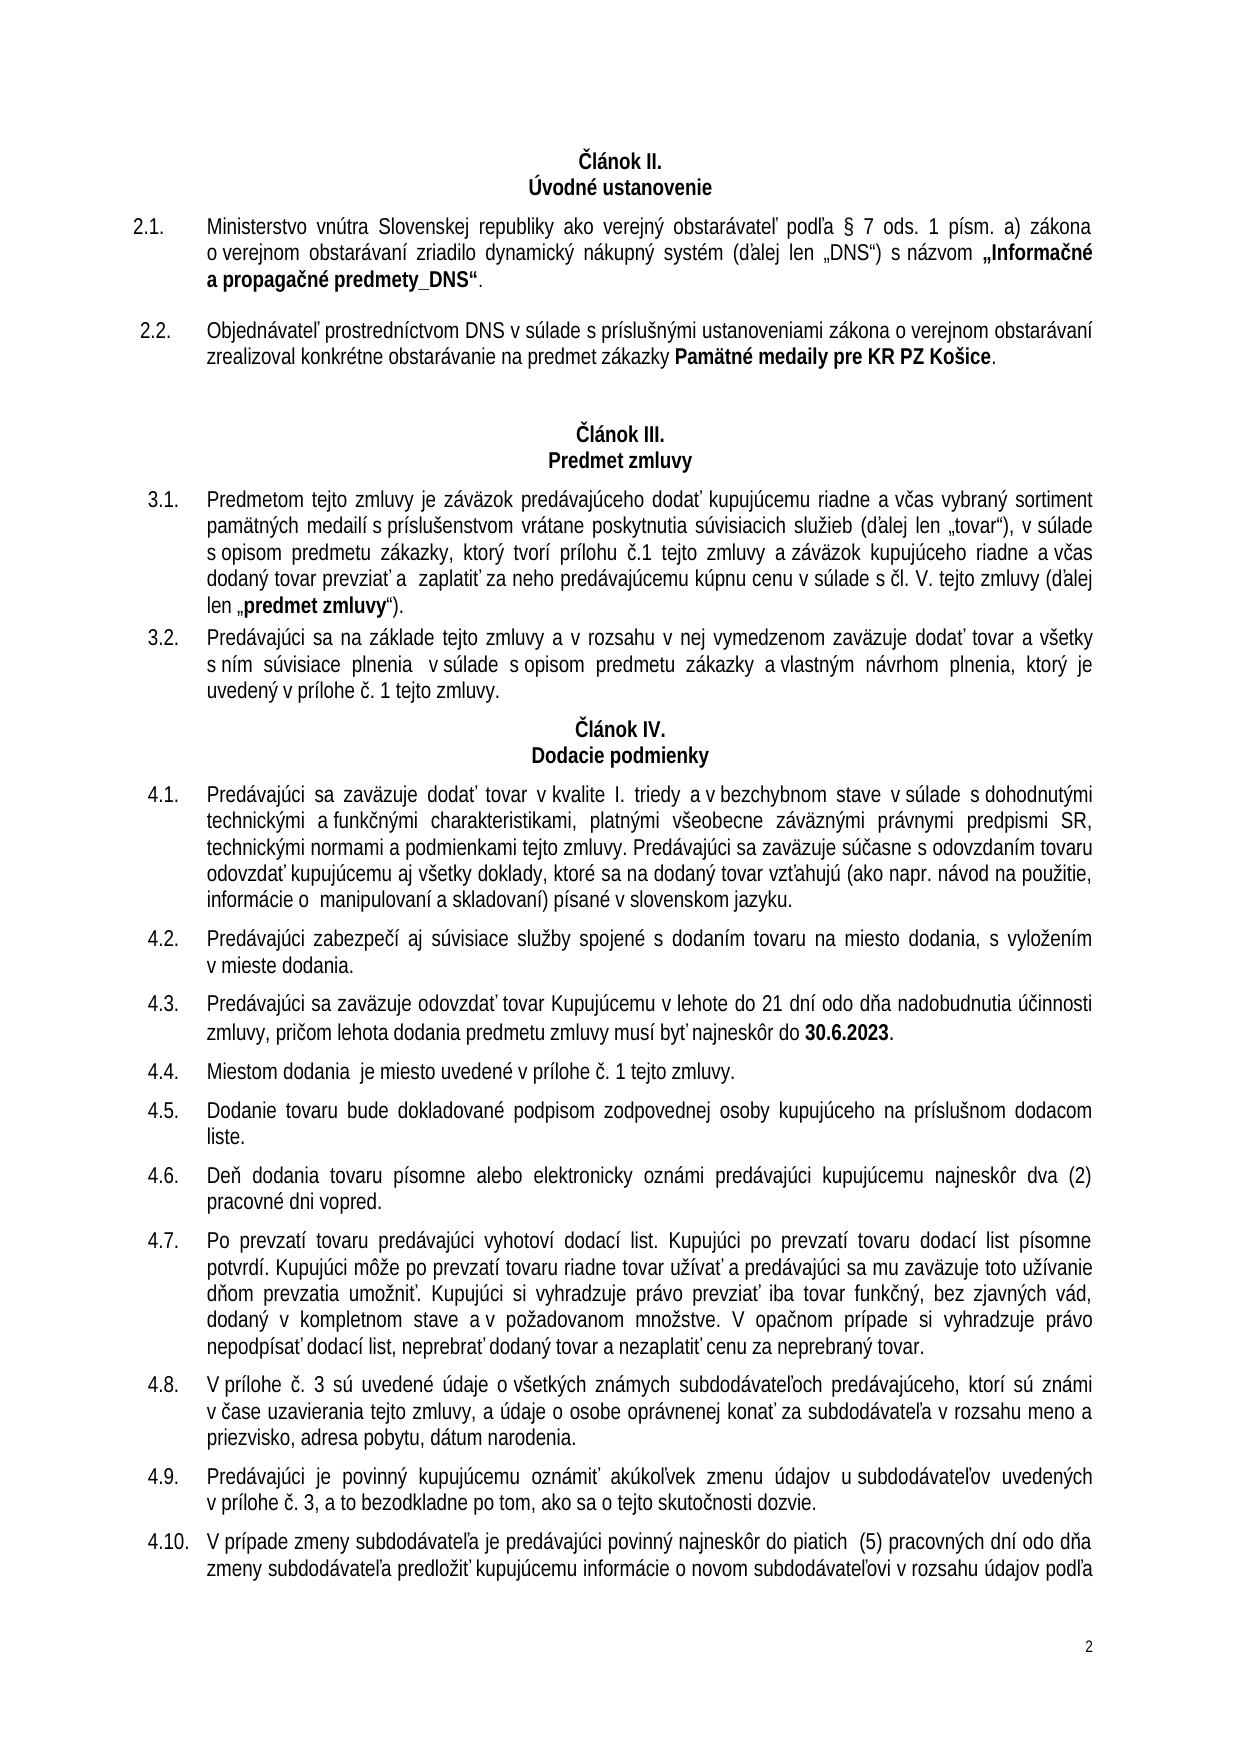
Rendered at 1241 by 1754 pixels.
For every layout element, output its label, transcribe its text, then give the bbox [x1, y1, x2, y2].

list Predávajúci sa zaväzuje odovzdať tovar Kupujúcemu v lehote do 21 dní odo dňa nadobudnutia účinnosti zmluvy, pričom lehota dodania predmetu zmluvy musí byť najneskôr do 30.6.2023. [148, 990, 1093, 1045]
text Dodacie podmienky [148, 742, 1093, 768]
text Článok II. [148, 148, 1093, 174]
list Objednávateľ prostredníctvom DNS v súlade s príslušnými ustanoveniami zákona o verejnom obstarávaní zrealizoval konkrétne obstarávanie na predmet zákazky Pamätné medaily pre KR PZ Košice. [140, 317, 1093, 369]
text Článok IV. [148, 716, 1093, 742]
list Deň dodania tovaru písomne alebo elektronicky oznámi predávajúci kupujúcemu najneskôr dva (2) pracovné dni vopred. [148, 1162, 1093, 1215]
list Predávajúci sa zaväzuje dodať tovar v kvalite I. triedy a v bezchybnom stave v súlade s dohodnutými technickými a funkčnými charakteristikami, platnými všeobecne záväznými právnymi predpismi SR, technickými normami a podmienkami tejto zmluvy. Predávajúci sa zaväzuje súčasne s odovzdaním tovaru odovzdať kupujúcemu aj všetky doklady, ktoré sa na dodaný tovar vzťahujú (ako napr. návod na použitie, informácie o manipulovaní a skladovaní) písané v slovenskom jazyku. [148, 781, 1093, 913]
list V prílohe č. 3 sú uvedené údaje o všetkých známych subdodávateľoch predávajúceho, ktorí sú známi v čase uzavierania tejto zmluvy, a údaje o osobe oprávnenej konať za subdodávateľa v rozsahu meno a priezvisko, adresa pobytu, dátum narodenia. [148, 1371, 1093, 1451]
list Dodanie tovaru bude dokladované podpisom zodpovednej osoby kupujúceho na príslušnom dodacom liste. [148, 1097, 1093, 1149]
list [148, 1528, 1093, 1581]
text Článok III. [148, 421, 1093, 447]
list Predávajúci sa na základe tejto zmluvy a v rozsahu v nej vymedzenom zaväzuje dodať tovar a všetky s ním súvisiace plnenia v súlade s opisom predmetu zákazky a vlastným návrhom plnenia, ktorý je uvedený v prílohe č. 1 tejto zmluvy. [148, 624, 1093, 703]
list Predmetom tejto zmluvy je záväzok predávajúceho dodať kupujúcemu riadne a včas vybraný sortiment pamätných medailí s príslušenstvom vrátane poskytnutia súvisiacich služieb (ďalej len „tovar“), v súlade s opisom predmetu zákazky, ktorý tvorí prílohu č.1 tejto zmluvy a záväzok kupujúceho riadne a včas dodaný tovar prevziať a zaplatiť za neho predávajúcemu kúpnu cenu v súlade s čl. V. tejto zmluvy (ďalej len „predmet zmluvy“). [148, 486, 1093, 618]
list Miestom dodania je miesto uvedené v prílohe č. 1 tejto zmluvy. [148, 1058, 1093, 1084]
list Po prevzatí tovaru predávajúci vyhotoví dodací list. Kupujúci po prevzatí tovaru dodací list písomne potvrdí. Kupujúci môže po prevzatí tovaru riadne tovar užívať a predávajúci sa mu zaväzuje toto užívanie dňom prevzatia umožniť. Kupujúci si vyhradzuje právo prevziať iba tovar funkčný, bez zjavných vád, dodaný v kompletnom stave a v požadovanom množstve. V opačnom prípade si vyhradzuje právo nepodpísať dodací list, neprebrať dodaný tovar a nezaplatiť cenu za neprebraný tovar. [148, 1227, 1093, 1359]
list Predávajúci zabezpečí aj súvisiace služby spojené s dodaním tovaru na miesto dodania, s vyložením v mieste dodania. [148, 925, 1093, 978]
text Predmet zmluvy [148, 447, 1093, 474]
text Úvodné ustanovenie [148, 174, 1093, 200]
list Predávajúci je povinný kupujúcemu oznámiť akúkoľvek zmenu údajov u subdodávateľov uvedených v prílohe č. 3, a to bezodkladne po tom, ako sa o tejto skutočnosti dozvie. [148, 1463, 1093, 1516]
list Ministerstvo vnútra Slovenskej republiky ako verejný obstarávateľ podľa § 7 ods. 1 písm. a) zákona o verejnom obstarávaní zriadilo dynamický nákupný systém (ďalej len „DNS“) s názvom „Informačné a propagačné predmety_DNS“. [133, 213, 1093, 292]
